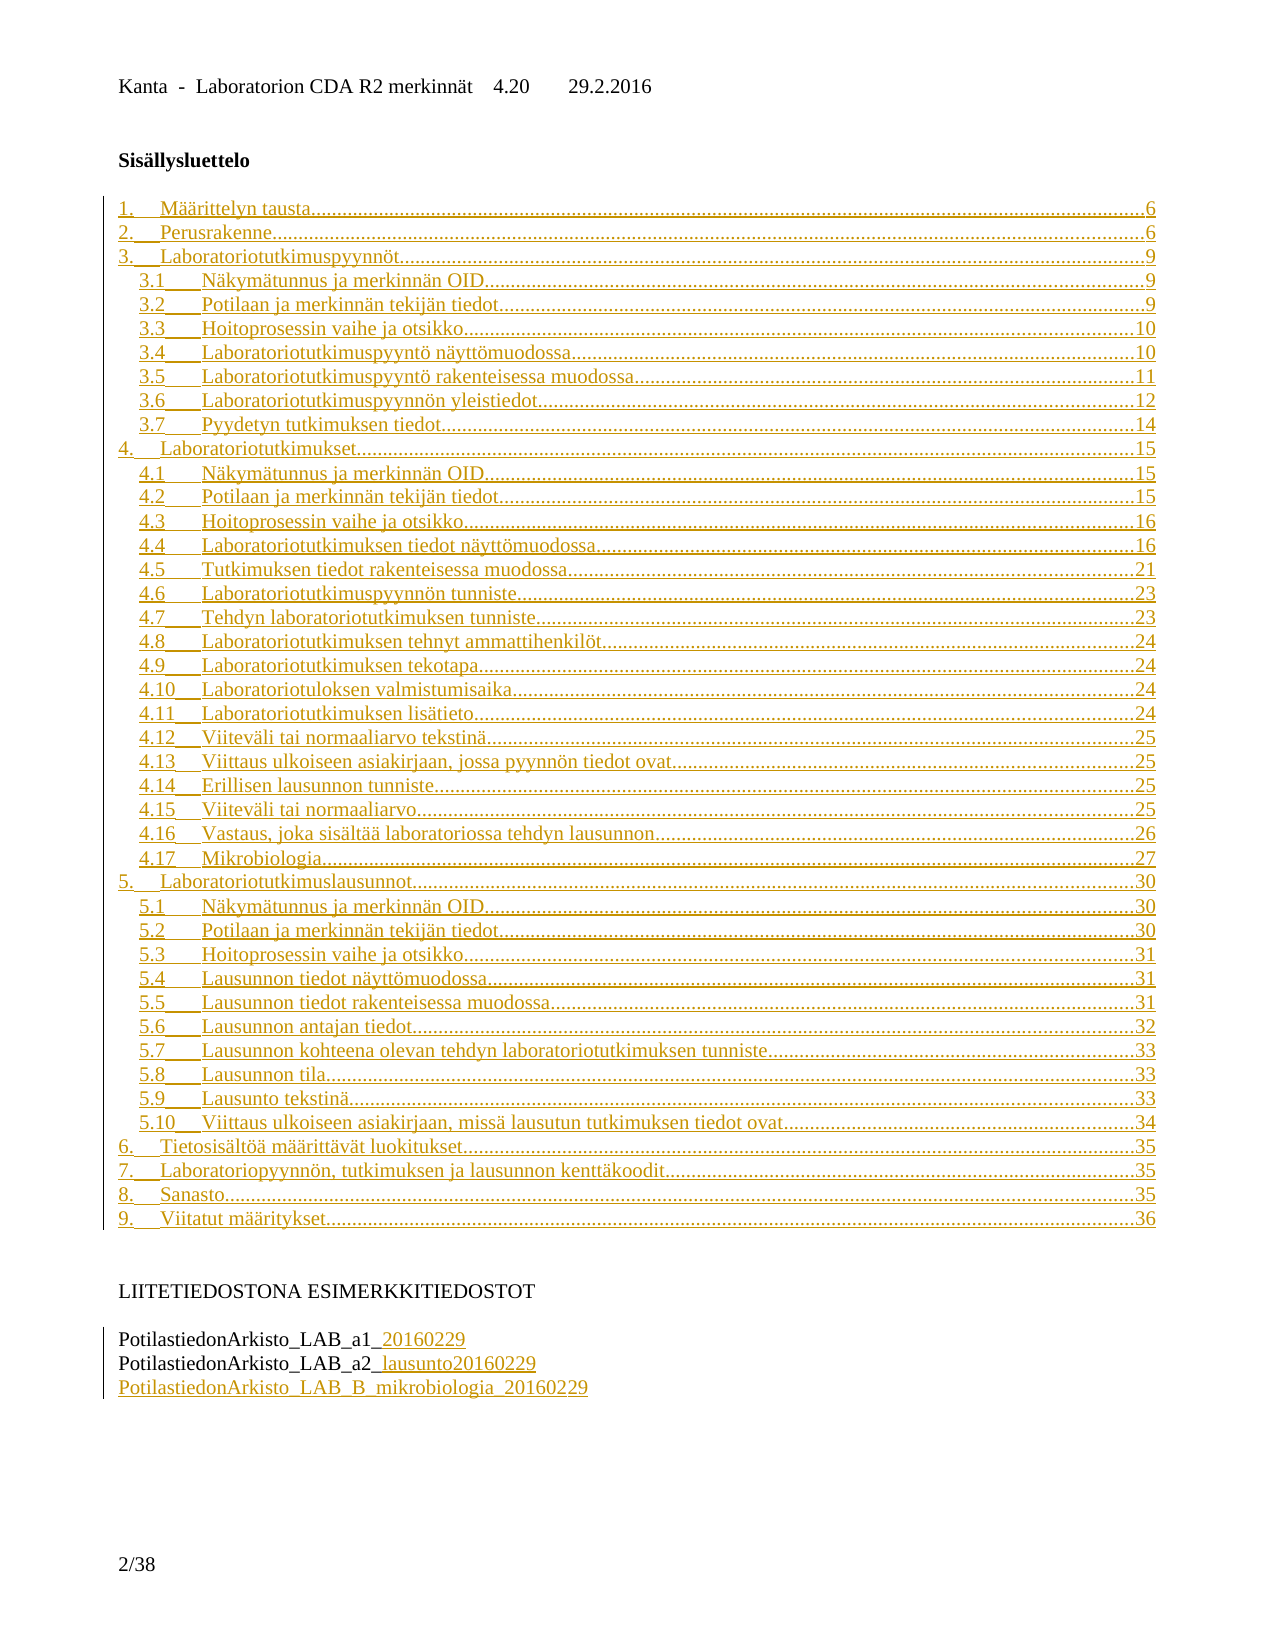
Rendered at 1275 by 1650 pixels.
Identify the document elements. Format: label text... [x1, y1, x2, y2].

text PotilastiedonArkisto_LAB_a2_ [118, 1351, 1157, 1375]
subtitle Sisällysluettelo [118, 148, 1157, 172]
text PotilastiedonArkisto_LAB_a1_ [118, 1327, 1157, 1351]
text LIITETIEDOSTONA ESIMERKKITIEDOSTOT [118, 1278, 1157, 1303]
